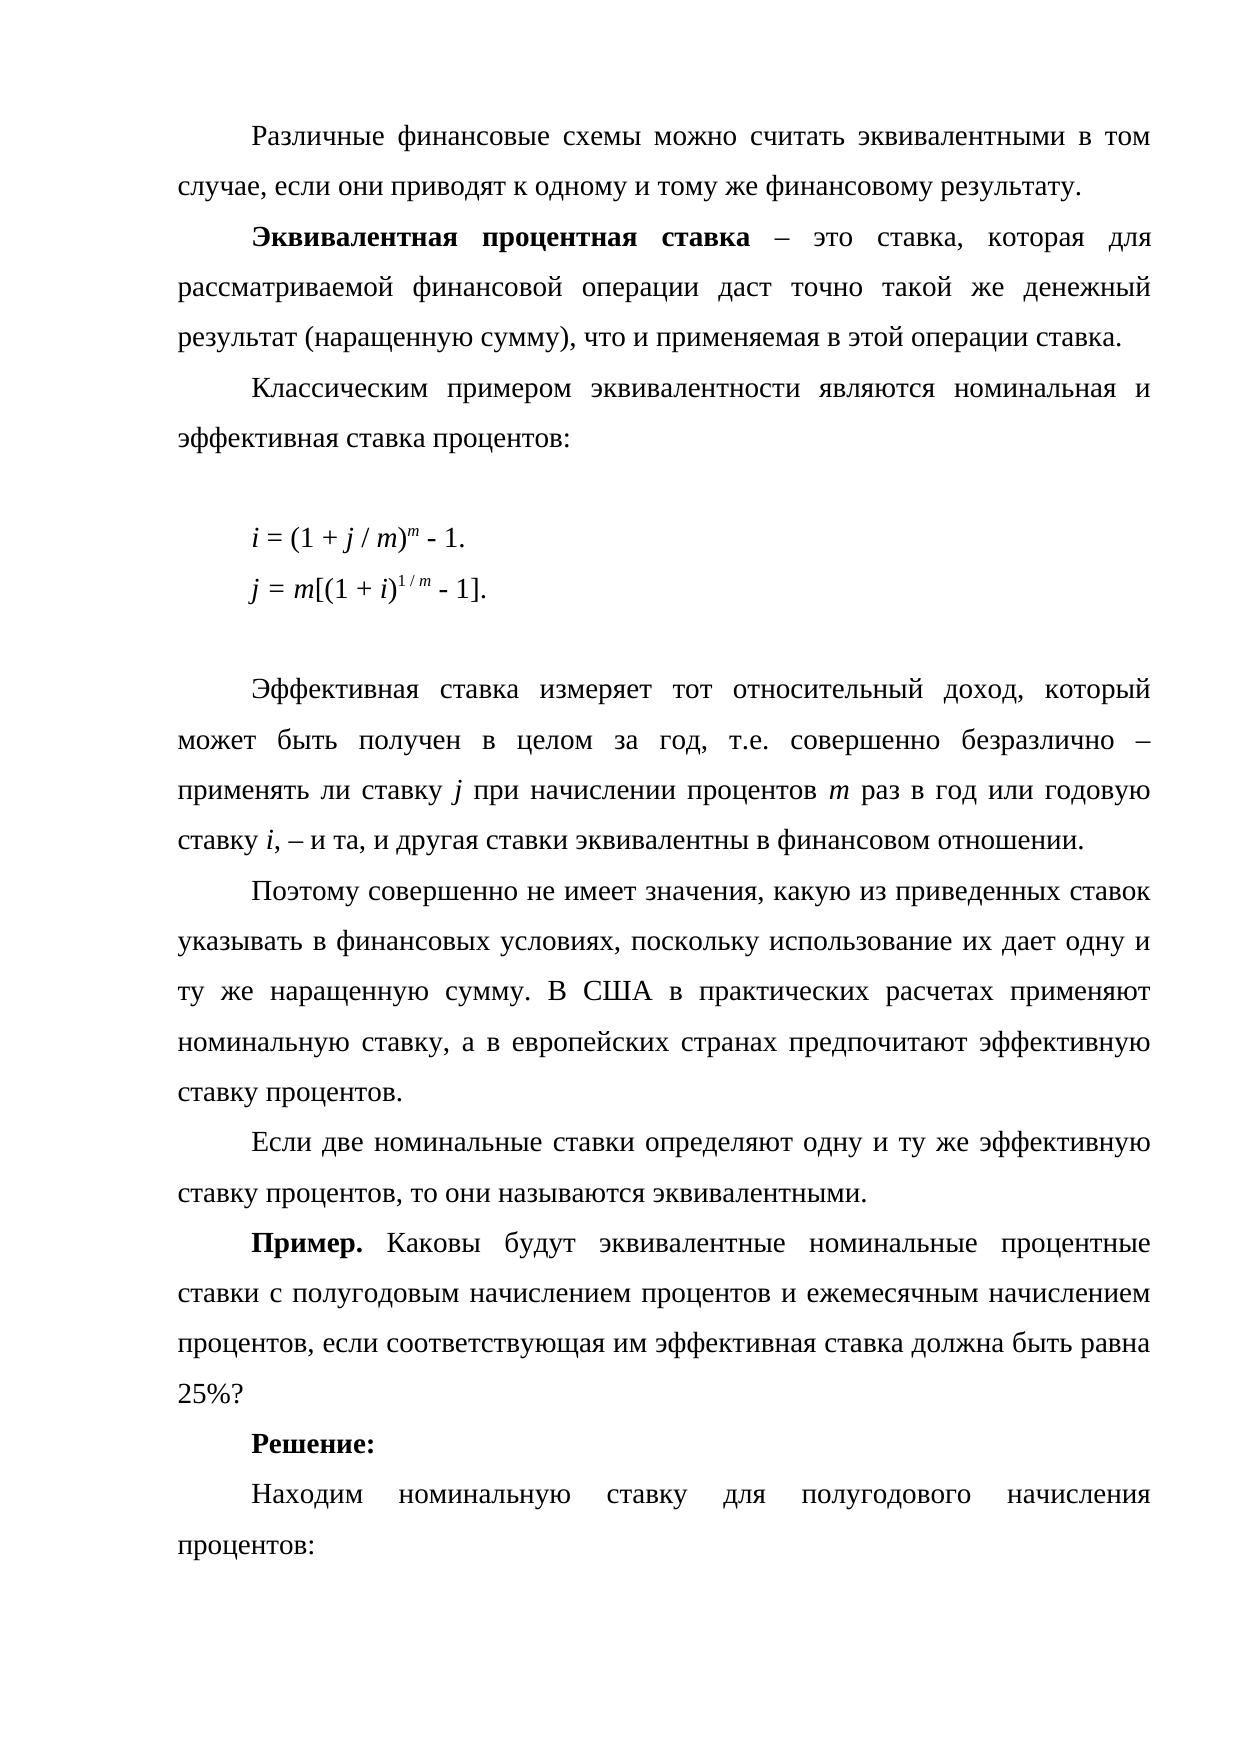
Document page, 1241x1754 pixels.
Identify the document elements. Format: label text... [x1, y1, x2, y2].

text Эффективная ставка измеряет тот относительный доход, который может быть получен в целом за год, т.е. совершенно безразлично – применять ли ставку j при начислении процентов m раз в год или годовую ставку i, – и та, и другая ставки эквивалентны в финансовом отношении. [177, 672, 1152, 856]
text Классическим примером эквивалентности являются номинальная и эффективная ставка процентов: [177, 370, 1152, 453]
text Решение: [177, 1426, 1152, 1460]
text Поэтому совершенно не имеет значения, какую из приведенных ставок указывать в финансовых условиях, поскольку использование их дает одну и ту же наращенную сумму. В США в практических расчетах применяют номинальную ставку, а в европейских странах предпочитают эффективную ставку процентов. [177, 873, 1152, 1108]
text Находим номинальную ставку для полугодового начисления процентов: [177, 1477, 1152, 1560]
text Различные финансовые схемы можно считать эквивалентными в том случае, если они приводят к одному и тому же финансовому результату. [177, 118, 1152, 202]
text Эквивалентная процентная ставка – это ставка, которая для рассматриваемой финансовой операции даст точно такой же денежный результат (наращенную сумму), что и применяемая в этой операции ставка. [177, 219, 1152, 353]
text Если две номинальные ставки определяют одну и ту же эффективную ставку процентов, то они называются эквивалентными. [177, 1124, 1152, 1208]
text j = m[(1 + i)1 / m - 1]. [177, 571, 1152, 604]
text Пример. Каковы будут эквивалентные номинальные процентные ставки с полугодовым начислением процентов и ежемесячным начислением процентов, если соответствующая им эффективная ставка должна быть равна 25%? [177, 1225, 1152, 1409]
text i = (1 + j / m)m - 1. [177, 521, 1152, 554]
